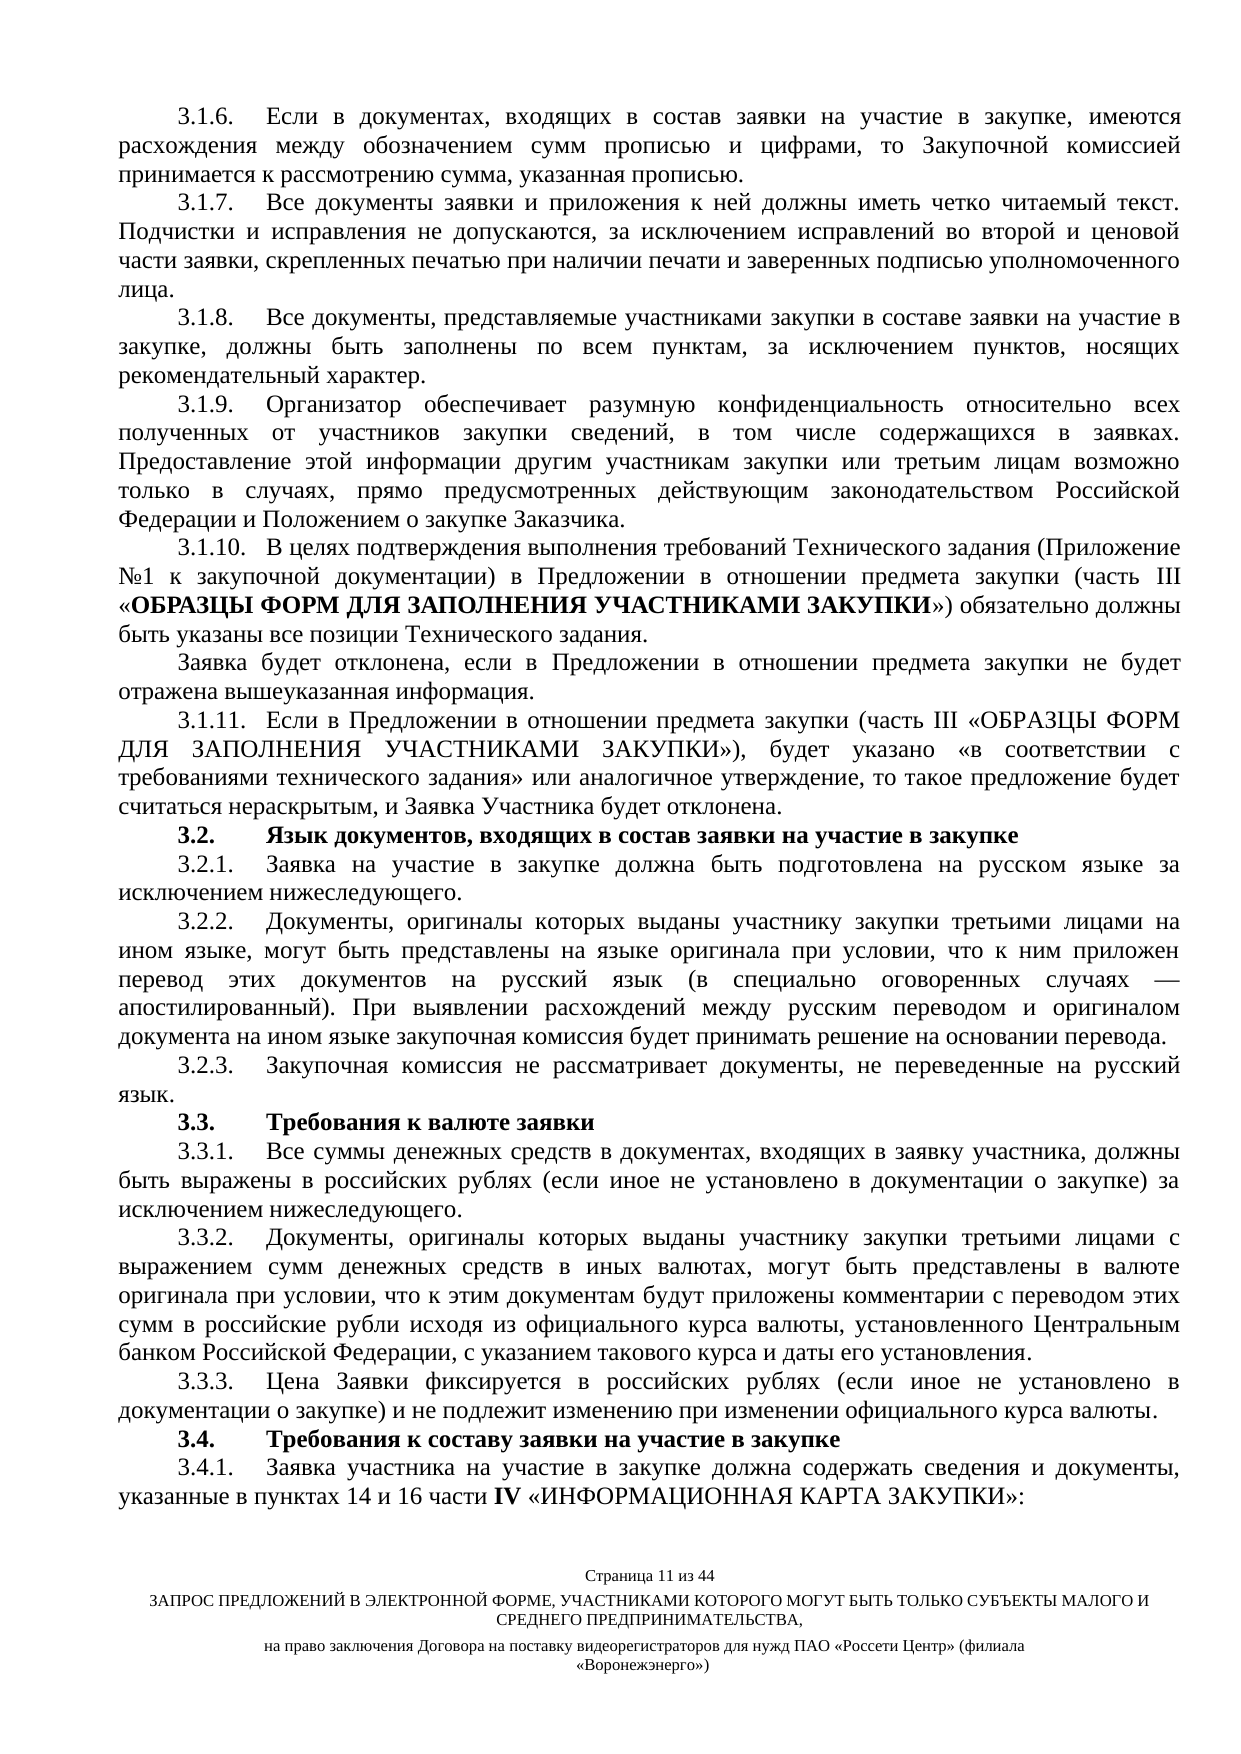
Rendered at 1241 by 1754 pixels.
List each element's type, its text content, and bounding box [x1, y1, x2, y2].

subtitle В целях подтверждения выполнения требований Технического задания (Приложение №1 к закупочной документации) в Предложении в отношении предмета закупки (часть III «ОБРАЗЦЫ ФОРМ ДЛЯ ЗАПОЛНЕНИЯ УЧАСТНИКАМИ ЗАКУПКИ») обязательно должны быть указаны все позиции Технического задания. [118, 532, 1181, 647]
subtitle Заявка участника на участие в закупке должна содержать сведения и документы, указанные в пунктах 14 и 16 части IV «ИНФОРМАЦИОННАЯ КАРТА ЗАКУПКИ»: [118, 1452, 1181, 1510]
subtitle Заявка на участие в закупке должна быть подготовлена на русском языке за исключением нижеследующего. [118, 849, 1181, 906]
subtitle Все документы заявки и приложения к ней должны иметь четко читаемый текст. Подчистки и исправления не допускаются, за исключением исправлений во второй и ценовой части заявки, скрепленных печатью при наличии печати и заверенных подписью уполномоченного лица. [118, 187, 1181, 302]
subtitle Организатор обеспечивает разумную конфиденциальность относительно всех полученных от участников закупки сведений, в том числе содержащихся в заявках. Предоставление этой информации другим участникам закупки или третьим лицам возможно только в случаях, прямо предусмотренных действующим законодательством Российской Федерации и Положением о закупке Заказчика. [118, 389, 1181, 532]
subtitle Все документы, представляемые участниками закупки в составе заявки на участие в закупке, должны быть заполнены по всем пунктам, за исключением пунктов, носящих рекомендательный характер. [118, 302, 1181, 389]
subtitle Документы, оригиналы которых выданы участнику закупки третьими лицами с выражением сумм денежных средств в иных валютах, могут быть представлены в валюте оригинала при условии, что к этим документам будут приложены комментарии с переводом этих сумм в российские рубли исходя из официального курса валюты, установленного Центральным банком Российской Федерации, с указанием такового курса и даты его установления. [118, 1222, 1181, 1366]
subtitle Цена Заявки фиксируется в российских рублях (если иное не установлено в документации о закупке) и не подлежит изменению при изменении официального курса валюты. [118, 1366, 1181, 1424]
subtitle Заявка будет отклонена, если в Предложении в отношении предмета закупки не будет отражена вышеуказанная информация. [118, 647, 1181, 705]
subtitle Требования к валюте заявки [118, 1107, 1181, 1136]
subtitle Если в Предложении в отношении предмета закупки (часть III «ОБРАЗЦЫ ФОРМ ДЛЯ ЗАПОЛНЕНИЯ УЧАСТНИКАМИ ЗАКУПКИ»), будет указано «в соответствии с требованиями технического задания» или аналогичное утверждение, то такое предложение будет считаться нераскрытым, и Заявка Участника будет отклонена. [118, 705, 1181, 820]
subtitle Документы, оригиналы которых выданы участнику закупки третьими лицами на ином языке, могут быть представлены на языке оригинала при условии, что к ним приложен перевод этих документов на русский язык (в специально оговоренных случаях — апостилированный). При выявлении расхождений между русским переводом и оригиналом документа на ином языке закупочная комиссия будет принимать решение на основании перевода. [118, 906, 1181, 1050]
subtitle Язык документов, входящих в состав заявки на участие в закупке [118, 820, 1181, 849]
subtitle Если в документах, входящих в состав заявки на участие в закупке, имеются расхождения между обозначением сумм прописью и цифрами, то Закупочной комиссией принимается к рассмотрению сумма, указанная прописью. [118, 101, 1181, 187]
subtitle Требования к составу заявки на участие в закупке [118, 1424, 1181, 1452]
subtitle Закупочная комиссия не рассматривает документы, не переведенные на русский язык. [118, 1050, 1181, 1107]
subtitle Все суммы денежных средств в документах, входящих в заявку участника, должны быть выражены в российских рублях (если иное не установлено в документации о закупке) за исключением нижеследующего. [118, 1136, 1181, 1222]
